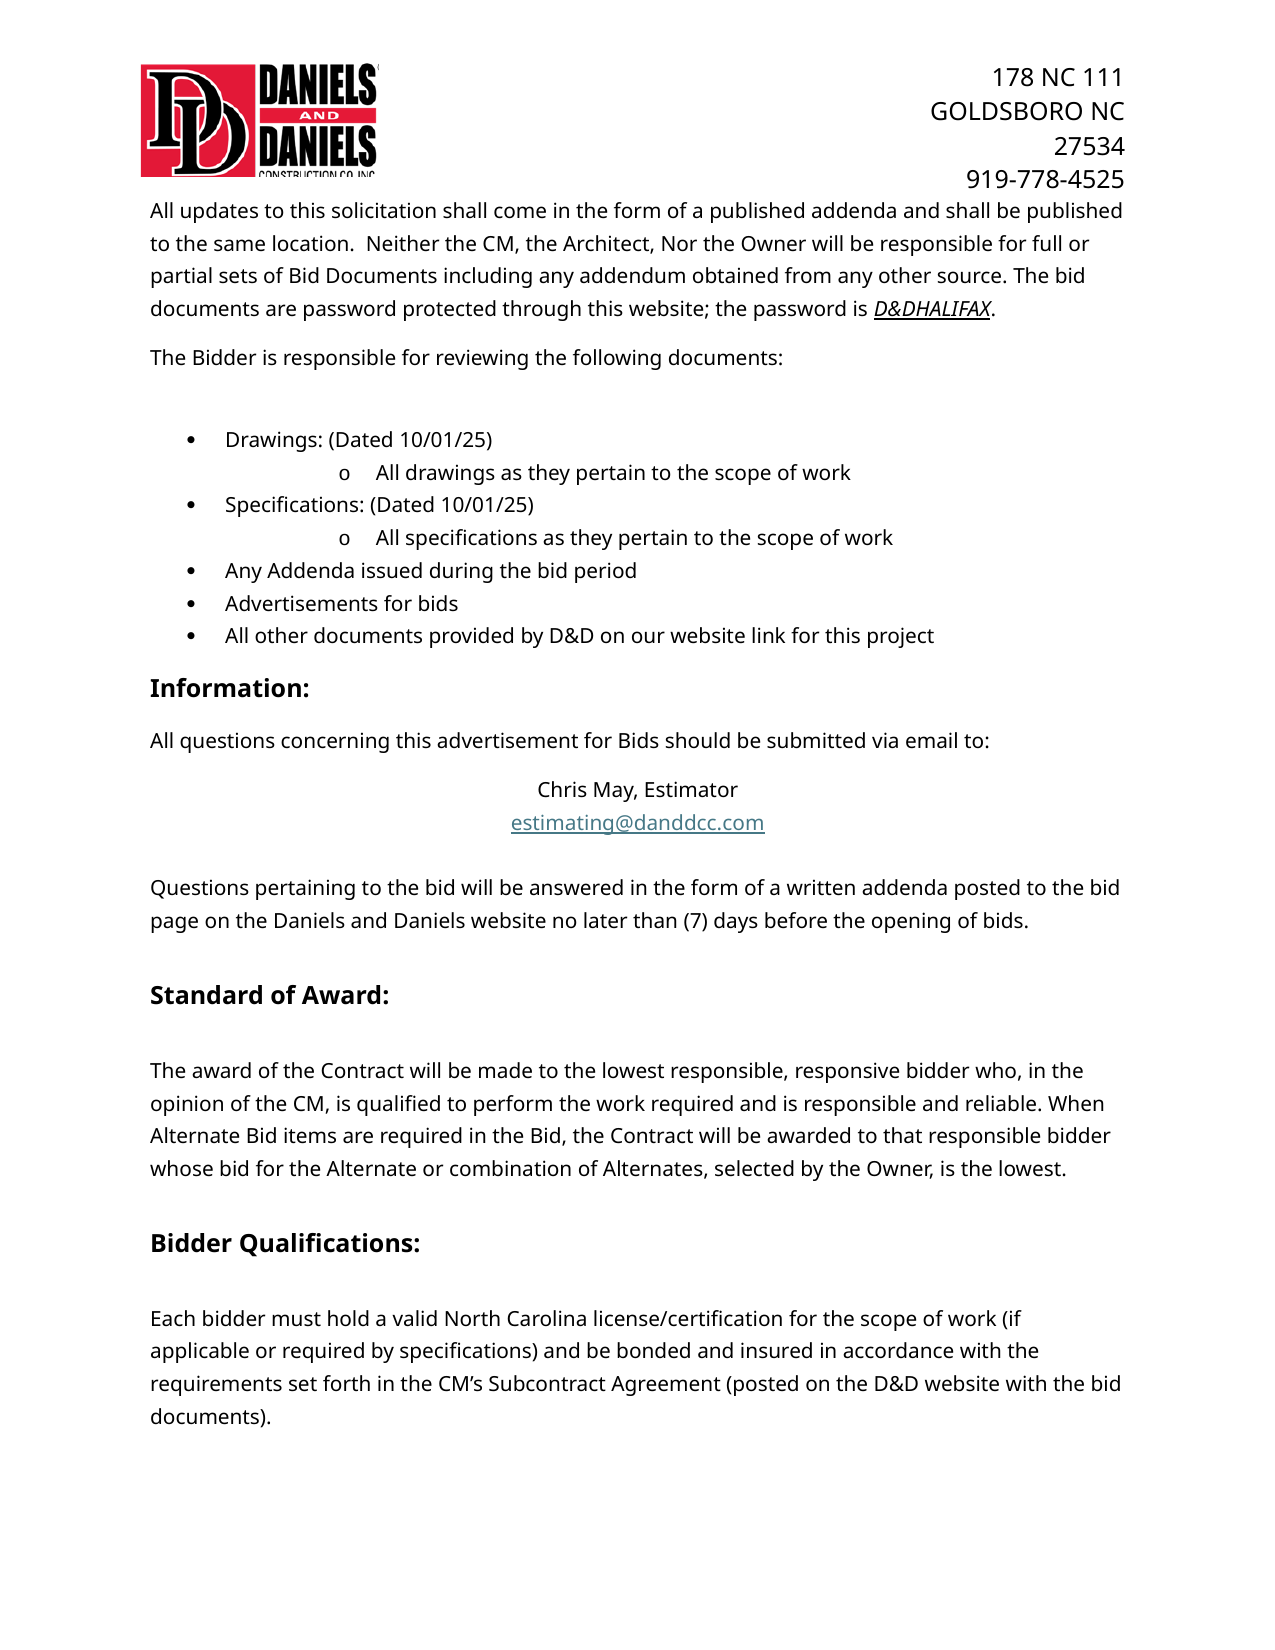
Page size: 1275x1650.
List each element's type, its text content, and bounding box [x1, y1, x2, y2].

text Questions pertaining to the bid will be answered in the form of a written addenda posted to the bid page on the Daniels and Daniels website no later than (7) days before the opening of bids. [150, 873, 1125, 934]
picture [138, 63, 379, 176]
text Bidder Qualifications: [150, 1226, 1125, 1260]
text All questions concerning this advertisement for Bids should be submitted via email to: [150, 726, 1125, 755]
text estimating@danddcc.com [150, 808, 1125, 837]
text Standard of Award: [150, 978, 1125, 1012]
text Chris May, Estimator [150, 776, 1125, 804]
text Information: [150, 671, 1125, 704]
list All other documents provided by D&D on our website link for this project [187, 621, 1125, 650]
text The award of the Contract will be made to the lowest responsible, responsive bidder who, in the opinion of the CM, is qualified to perform the work required and is responsible and reliable. When Alternate Bid items are required in the Bid, the Contract will be awarded to that responsible bidder whose bid for the Alternate or combination of Alternates, selected by the Owner, is the lowest. [150, 1056, 1125, 1182]
text Each bidder must hold a valid North Carolina license/certification for the scope of work (if applicable or required by specifications) and be bonded and insured in accordance with the requirements set forth in the CM’s Subcontract Agreement (posted on the D&D website with the bid documents). [150, 1304, 1125, 1430]
list Advertisements for bids [187, 589, 1125, 617]
list All specifications as they pertain to the scope of work [338, 523, 1125, 552]
list Specifications: (Dated 10/01/25) [187, 491, 1125, 519]
list Any Addenda issued during the bid period [187, 556, 1125, 584]
list All drawings as they pertain to the scope of work [338, 458, 1125, 486]
text The Bidder is responsible for reviewing the following documents: [150, 343, 1125, 372]
list Drawings: (Dated 10/01/25) [187, 425, 1125, 454]
